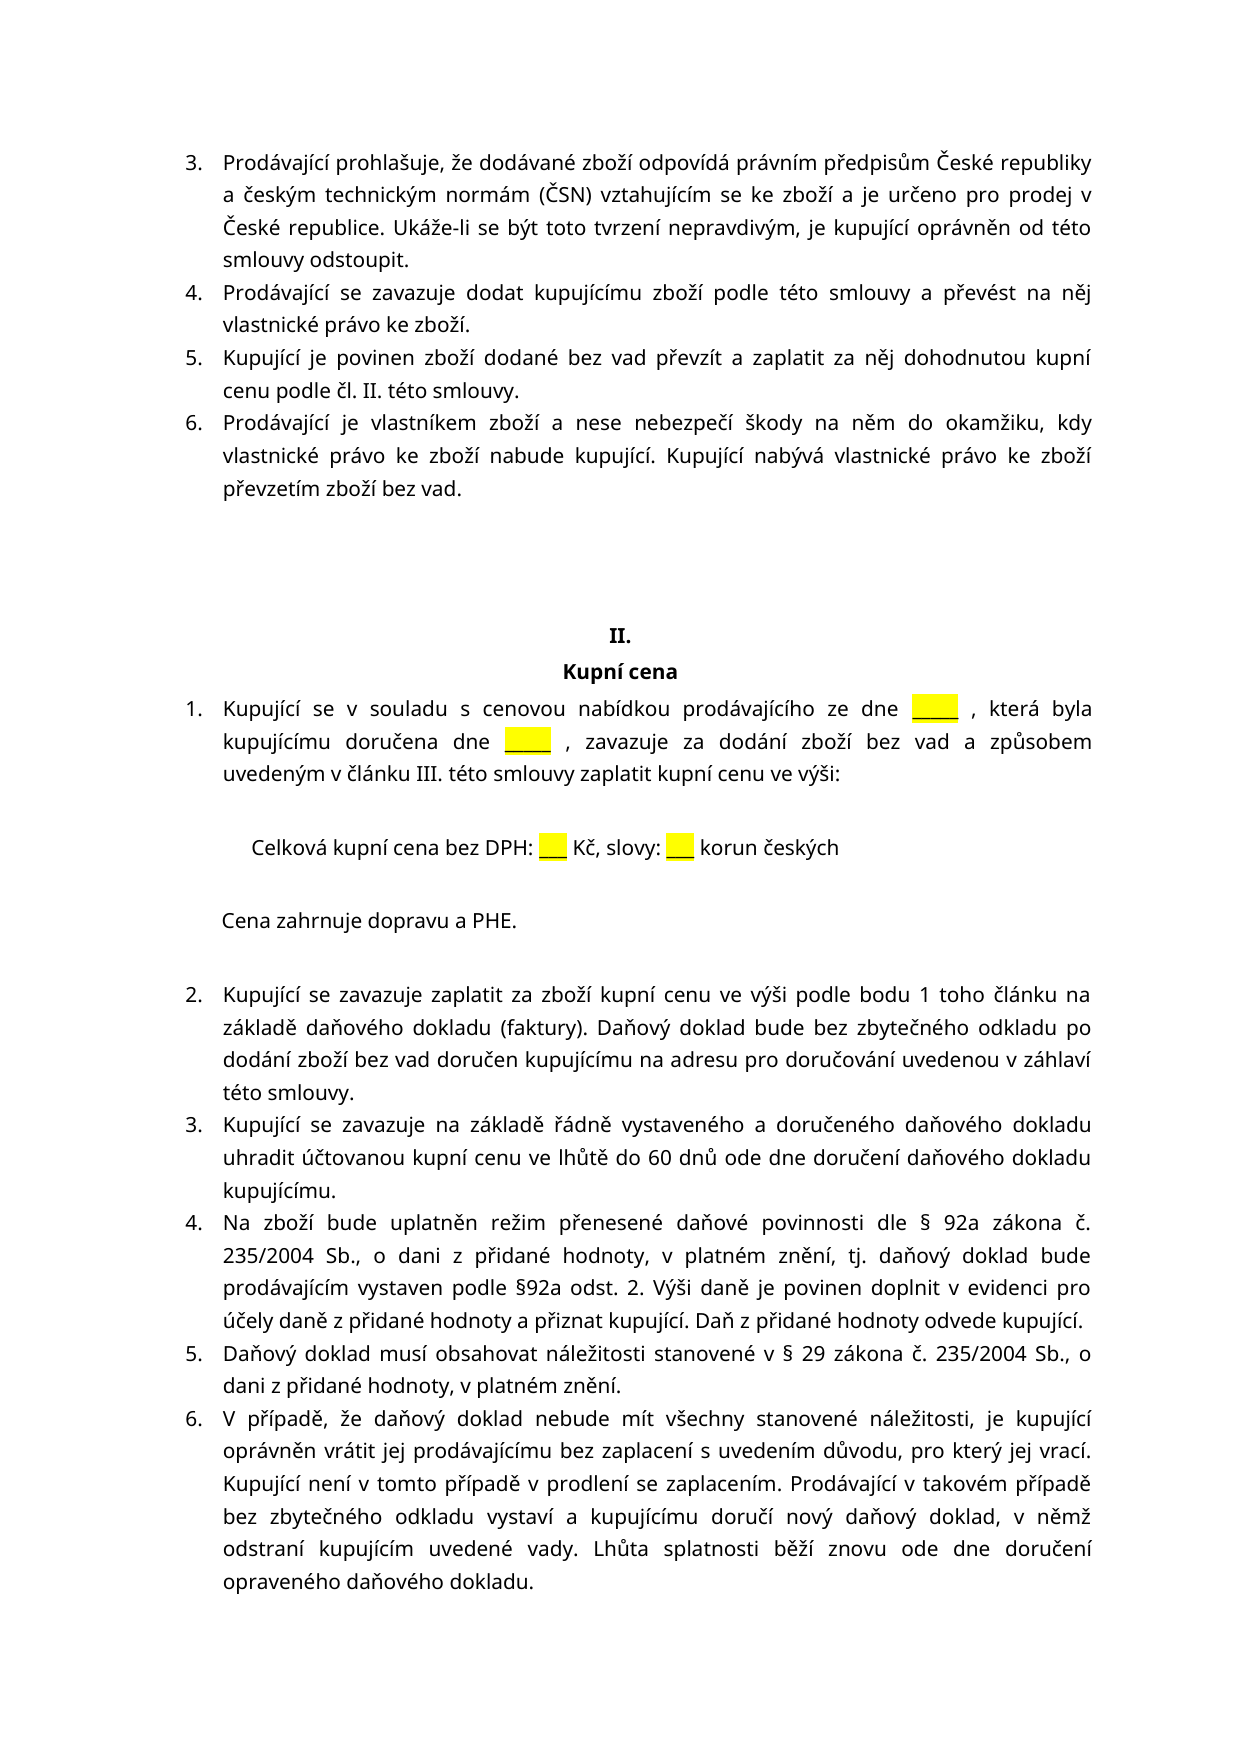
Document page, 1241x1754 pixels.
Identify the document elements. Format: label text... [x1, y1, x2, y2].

text Cena zahrnuje dopravu a PHE. [148, 907, 1093, 935]
list Prodávající je vlastníkem zboží a nese nebezpečí škody na něm do okamžiku, kdy vlastnické právo ke zboží nabude kupující. Kupující nabývá vlastnické právo ke zboží převzetím zboží bez vad. [185, 408, 1093, 502]
list Prodávající prohlašuje, že dodávané zboží odpovídá právním předpisům České republiky a českým technickým normám (ČSN) vztahujícím se ke zboží a je určeno pro prodej v České republice. Ukáže-li se být toto tvrzení nepravdivým, je kupující oprávněn od této smlouvy odstoupit. [185, 148, 1093, 274]
list Kupující se zavazuje na základě řádně vystaveného a doručeného daňového dokladu uhradit účtovanou kupní cenu ve lhůtě do 60 dnů ode dne doručení daňového dokladu kupujícímu. [185, 1111, 1093, 1204]
list Kupující se v souladu s cenovou nabídkou prodávajícího ze dne _____ , která byla kupujícímu doručena dne _____ , zavazuje za dodání zboží bez vad a způsobem uvedeným v článku III. této smlouvy zaplatit kupní cenu ve výši: [185, 694, 1093, 788]
list Prodávající se zavazuje dodat kupujícímu zboží podle této smlouvy a převést na něj vlastnické právo ke zboží. [185, 278, 1093, 339]
list V případě, že daňový doklad nebude mít všechny stanovené náležitosti, je kupující oprávněn vrátit jej prodávajícímu bez zaplacení s uvedením důvodu, pro který jej vrací. Kupující není v tomto případě v prodlení se zaplacením. Prodávající v takovém případě bez zbytečného odkladu vystaví a kupujícímu doručí nový daňový doklad, v němž odstraní kupujícím uvedené vady. Lhůta splatnosti běží znovu ode dne doručení opraveného daňového dokladu. [185, 1404, 1093, 1595]
list Kupující je povinen zboží dodané bez vad převzít a zaplatit za něj dohodnutou kupní cenu podle čl. II. této smlouvy. [185, 343, 1093, 404]
list Na zboží bude uplatněn režim přenesené daňové povinnosti dle § 92a zákona č. 235/2004 Sb., o dani z přidané hodnoty, v platném znění, tj. daňový doklad bude prodávajícím vystaven podle §92a odst. 2. Výši daně je povinen doplnit v evidenci pro účely daně z přidané hodnoty a přiznat kupující. Daň z přidané hodnoty odvede kupující. [185, 1208, 1093, 1334]
text II. [148, 621, 1093, 649]
text Celková kupní cena bez DPH: ___ Kč, slovy: ___ korun českých [251, 833, 539, 861]
list Kupující se zavazuje zaplatit za zboží kupní cenu ve výši podle bodu 1 toho článku na základě daňového dokladu (faktury). Daňový doklad bude bez zbytečného odkladu po dodání zboží bez vad doručen kupujícímu na adresu pro doručování uvedenou v záhlaví této smlouvy. [185, 980, 1093, 1106]
text Celková kupní cena bez DPH: ___ Kč, slovy: ___ korun českých [694, 833, 1093, 861]
list Daňový doklad musí obsahovat náležitosti stanovené v § 29 zákona č. 235/2004 Sb., o dani z přidané hodnoty, v platném znění. [185, 1339, 1093, 1400]
text Kupní cena [148, 657, 1093, 686]
